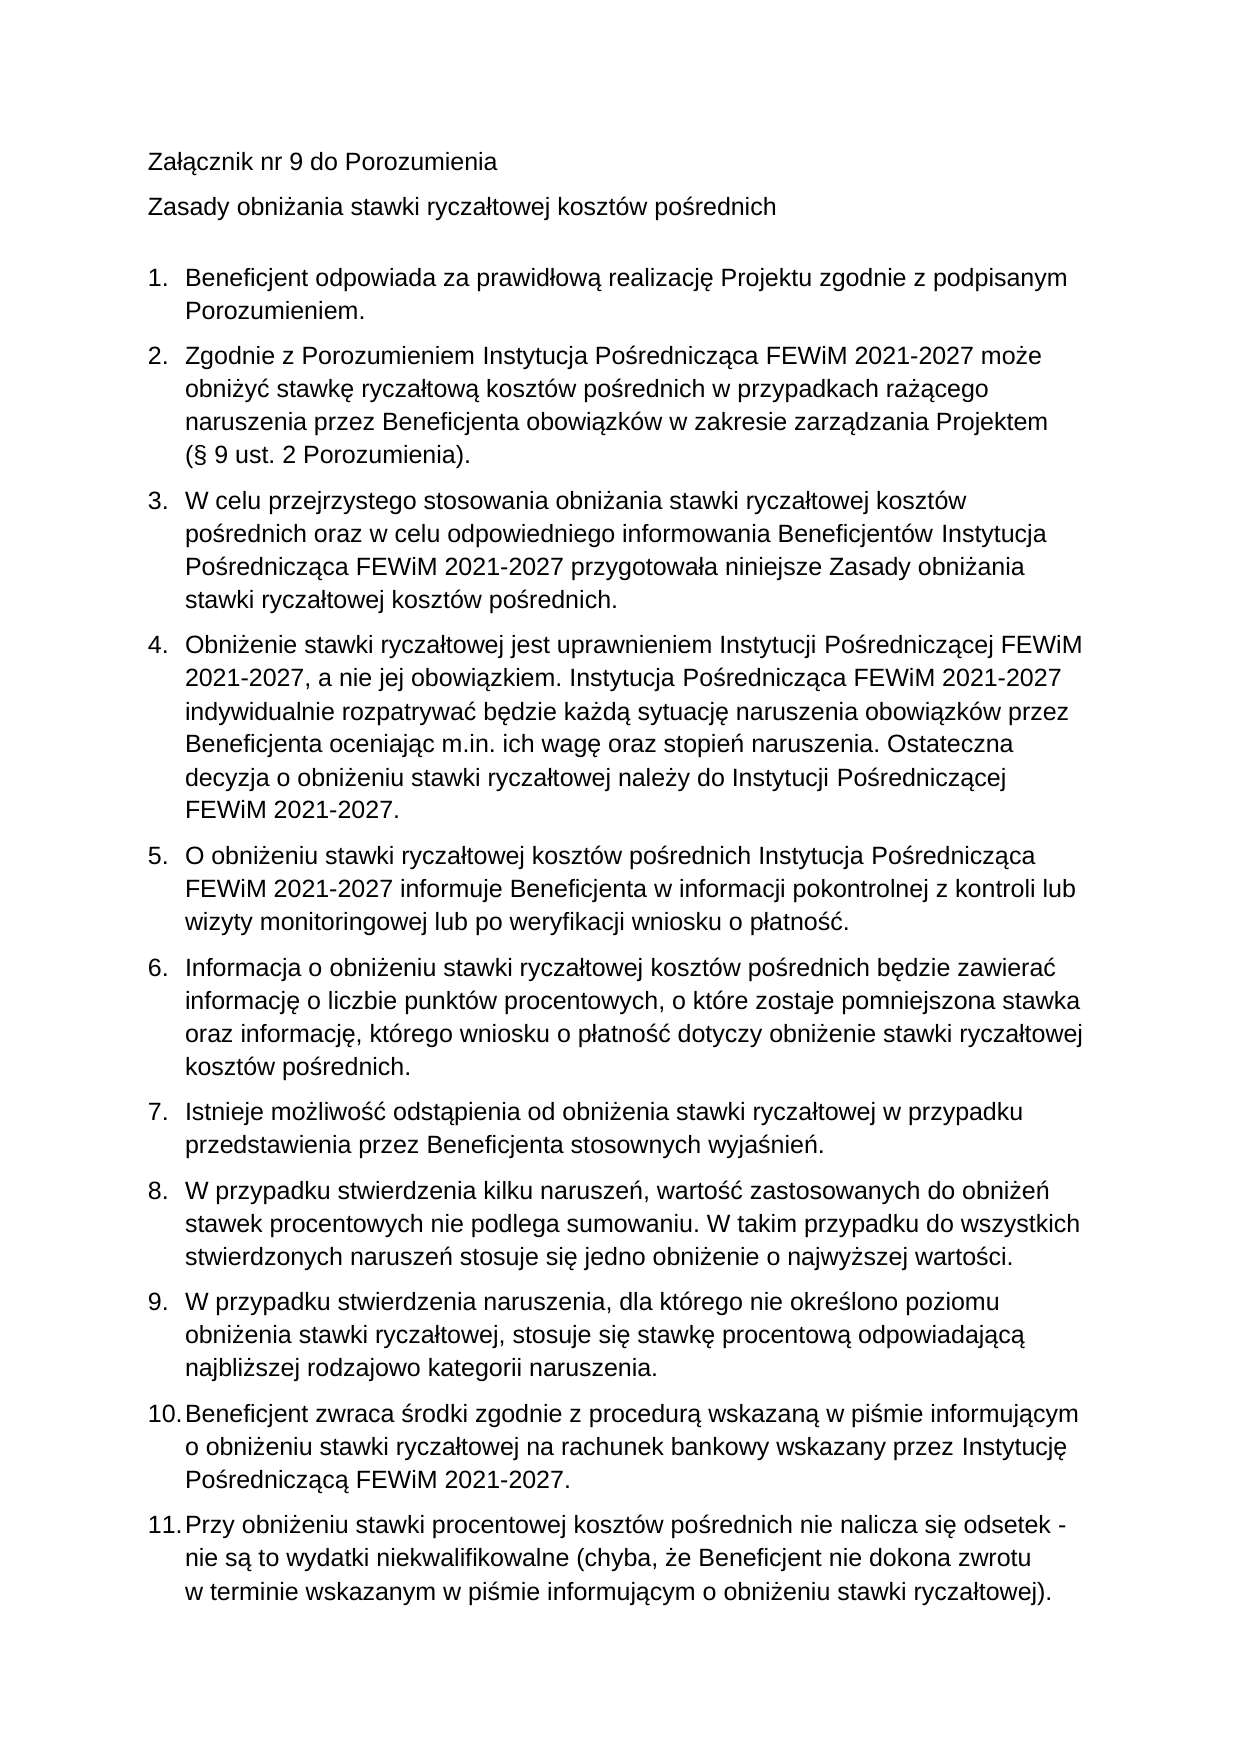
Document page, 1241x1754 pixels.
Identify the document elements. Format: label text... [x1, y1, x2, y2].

list Przy obniżeniu stawki procentowej kosztów pośrednich nie nalicza się odsetek - nie są to wydatki niekwalifikowalne (chyba, że Beneficjent nie dokona zwrotu w terminie wskazanym w piśmie informującym o obniżeniu stawki ryczałtowej). [148, 1510, 1093, 1605]
list Istnieje możliwość odstąpienia od obniżenia stawki ryczałtowej w przypadku przedstawienia przez Beneficjenta stosownych wyjaśnień. [148, 1097, 1093, 1159]
text Załącznik nr 9 do Porozumienia [148, 147, 1093, 175]
list W przypadku stwierdzenia kilku naruszeń, wartość zastosowanych do obniżeń stawek procentowych nie podlega sumowaniu. W takim przypadku do wszystkich stwierdzonych naruszeń stosuje się jedno obniżenie o najwyższej wartości. [148, 1176, 1093, 1271]
list Beneficjent odpowiada za prawidłową realizację Projektu zgodnie z podpisanym Porozumieniem. [148, 263, 1093, 324]
list Obniżenie stawki ryczałtowej jest uprawnieniem Instytucji Pośredniczącej FEWiM 2021-2027, a nie jej obowiązkiem. Instytucja Pośrednicząca FEWiM 2021-2027 indywidualnie rozpatrywać będzie każdą sytuację naruszenia obowiązków przez Beneficjenta oceniając m.in. ich wagę oraz stopień naruszenia. Ostateczna decyzja o obniżeniu stawki ryczałtowej należy do Instytucji Pośredniczącej FEWiM 2021-2027. [148, 630, 1093, 824]
text Zasady obniżania stawki ryczałtowej kosztów pośrednich [148, 192, 1093, 221]
list Beneficjent zwraca środki zgodnie z procedurą wskazaną w piśmie informującym o obniżeniu stawki ryczałtowej na rachunek bankowy wskazany przez Instytucję Pośredniczącą FEWiM 2021-2027. [148, 1399, 1093, 1494]
list W celu przejrzystego stosowania obniżania stawki ryczałtowej kosztów pośrednich oraz w celu odpowiedniego informowania Beneficjentów Instytucja Pośrednicząca FEWiM 2021-2027 przygotowała niniejsze Zasady obniżania stawki ryczałtowej kosztów pośrednich. [148, 486, 1093, 614]
list O obniżeniu stawki ryczałtowej kosztów pośrednich Instytucja Pośrednicząca FEWiM 2021-2027 informuje Beneficjenta w informacji pokontrolnej z kontroli lub wizyty monitoringowej lub po weryfikacji wniosku o płatność. [148, 841, 1093, 936]
list Informacja o obniżeniu stawki ryczałtowej kosztów pośrednich będzie zawierać informację o liczbie punktów procentowych, o które zostaje pomniejszona stawka oraz informację, którego wniosku o płatność dotyczy obniżenie stawki ryczałtowej kosztów pośrednich. [148, 953, 1093, 1080]
list Zgodnie z Porozumieniem Instytucja Pośrednicząca FEWiM 2021-2027 może obniżyć stawkę ryczałtową kosztów pośrednich w przypadkach rażącego naruszenia przez Beneficjenta obowiązków w zakresie zarządzania Projektem (§ 9 ust. 2 Porozumienia). [148, 341, 1093, 469]
list W przypadku stwierdzenia naruszenia, dla którego nie określono poziomu obniżenia stawki ryczałtowej, stosuje się stawkę procentową odpowiadającą najbliższej rodzajowo kategorii naruszenia. [148, 1287, 1093, 1382]
